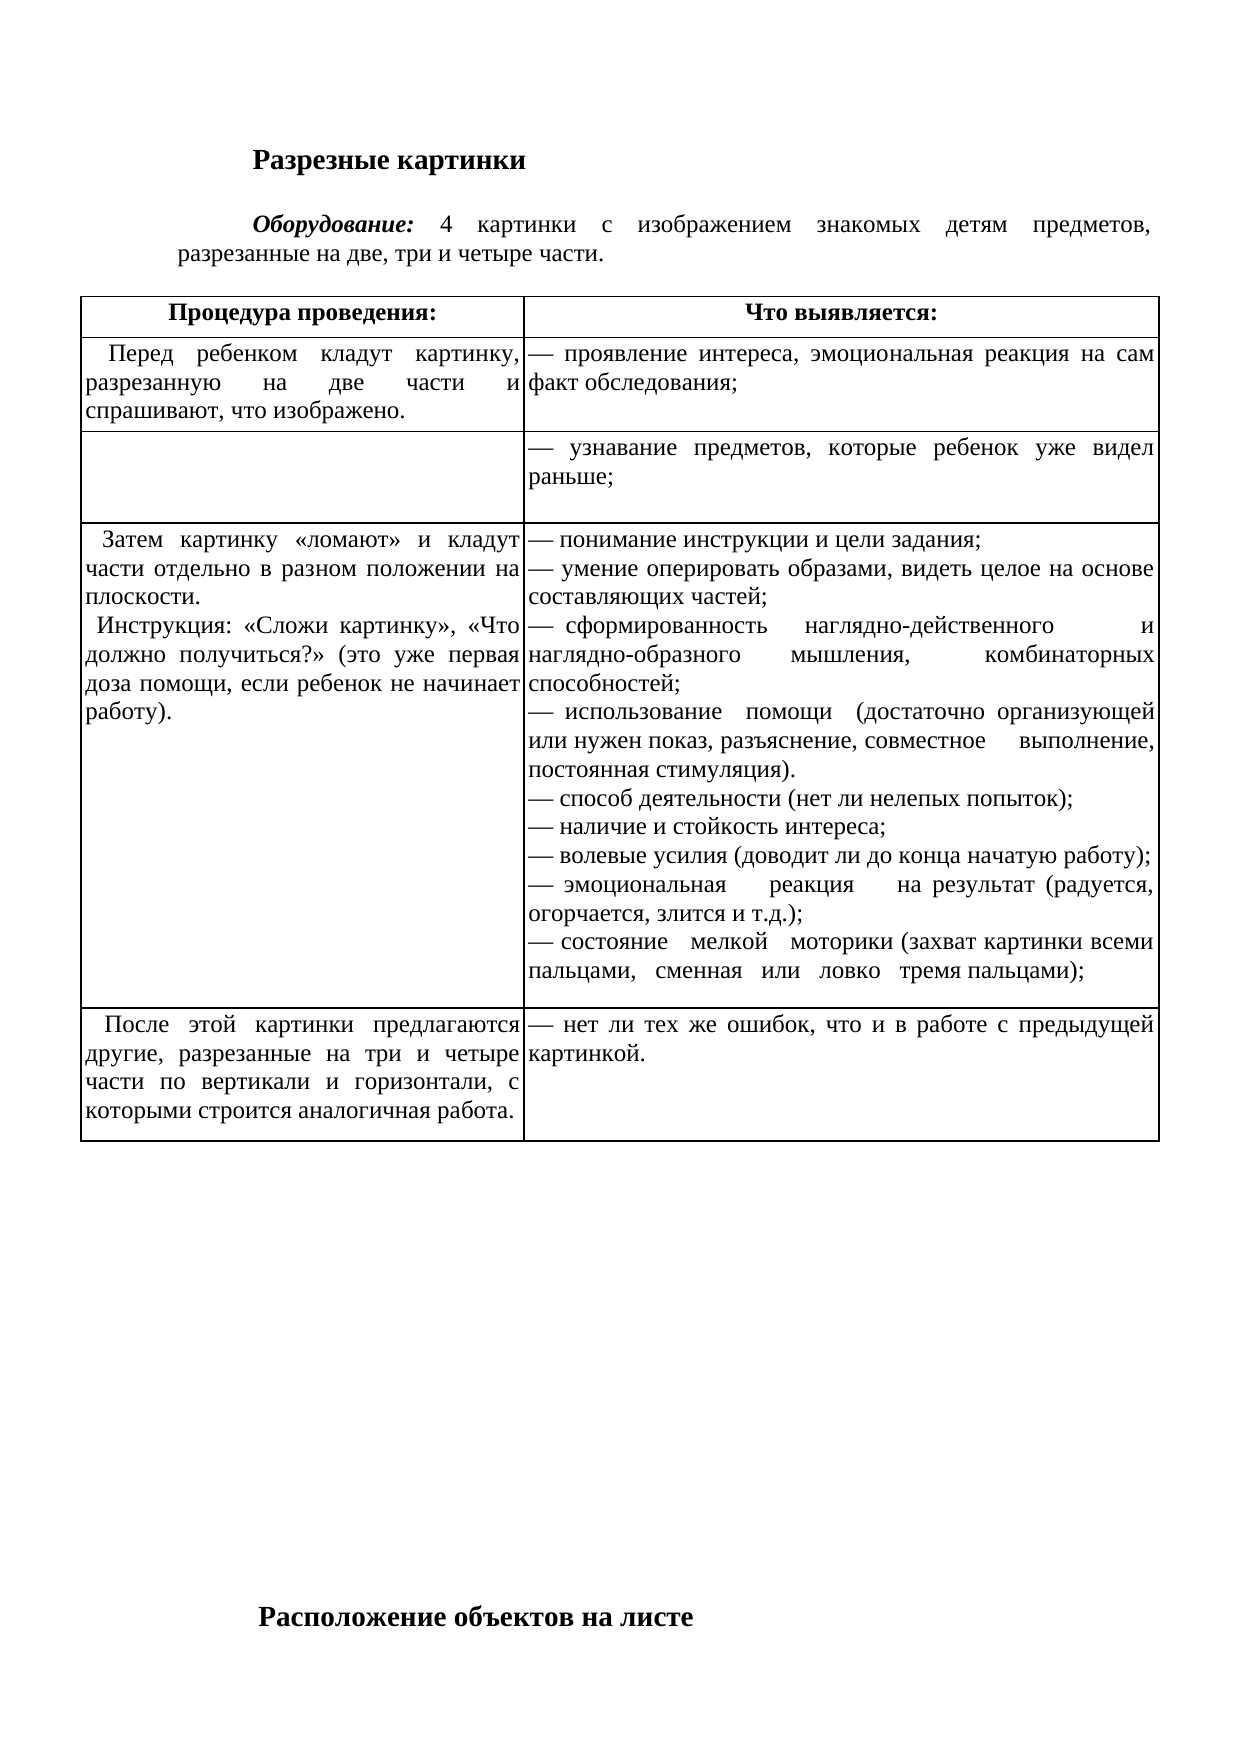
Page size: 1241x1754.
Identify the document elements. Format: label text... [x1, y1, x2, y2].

table_cell Затем картинку «ломают» и кладут части отдельно в разном положении на плоскости. Инструкция: «Сложи картинку», «Что должно получиться?» (это уже первая доза помощи, если ребенок не начинает работу). [82, 524, 523, 1007]
table_header Процедура проведения: [82, 297, 523, 337]
table_cell — нет ли тех же ошибок, что и в работе с предыдущей картинкой. [525, 1009, 1158, 1140]
table_cell После этой картинки предлагаются другие, разрезанные на три и четыре части по вертикали и горизонтали, с которыми строится аналогичная работа. [82, 1009, 523, 1140]
text Расположение объектов на листе [183, 1599, 1146, 1633]
table_cell — понимание инструкции и цели задания; — умение оперировать образами, видеть целое на основе составляющих частей; — сформированность наглядно-действенного и наглядно-образного мышления, комбинаторных способностей; — использование помощи (достаточно организующей или нужен показ, разъяснение, совместное выполнение, постоянная стимуляция). — способ деятельности (нет ли нелепых попыток); — наличие и стойкость интереса; — волевые усилия (доводит ли до конца начатую работу); — эмоциональная реакция на результат (радуется, огорчается, злится и т.д.); — состояние мелкой моторики (захват картинки всеми пальцами, сменная или ловко тремя пальцами); [525, 524, 1158, 1007]
table_header Что выявляется: [525, 297, 1158, 337]
table_cell — узнавание предметов, которые ребенок уже видел раньше; [525, 432, 1158, 522]
table_cell — проявление интереса, эмоциональная реакция на сам факт обследования; [525, 338, 1158, 431]
text Разрезные картинки [177, 142, 1152, 176]
table_cell Перед ребенком кладут картинку, разрезанную на две части и спрашивают, что изображено. [82, 338, 523, 431]
table_cell [82, 432, 523, 522]
text Оборудование: 4 картинки с изображением знакомых детям предметов, разрезанные на две, три и четыре части. [177, 209, 1152, 267]
